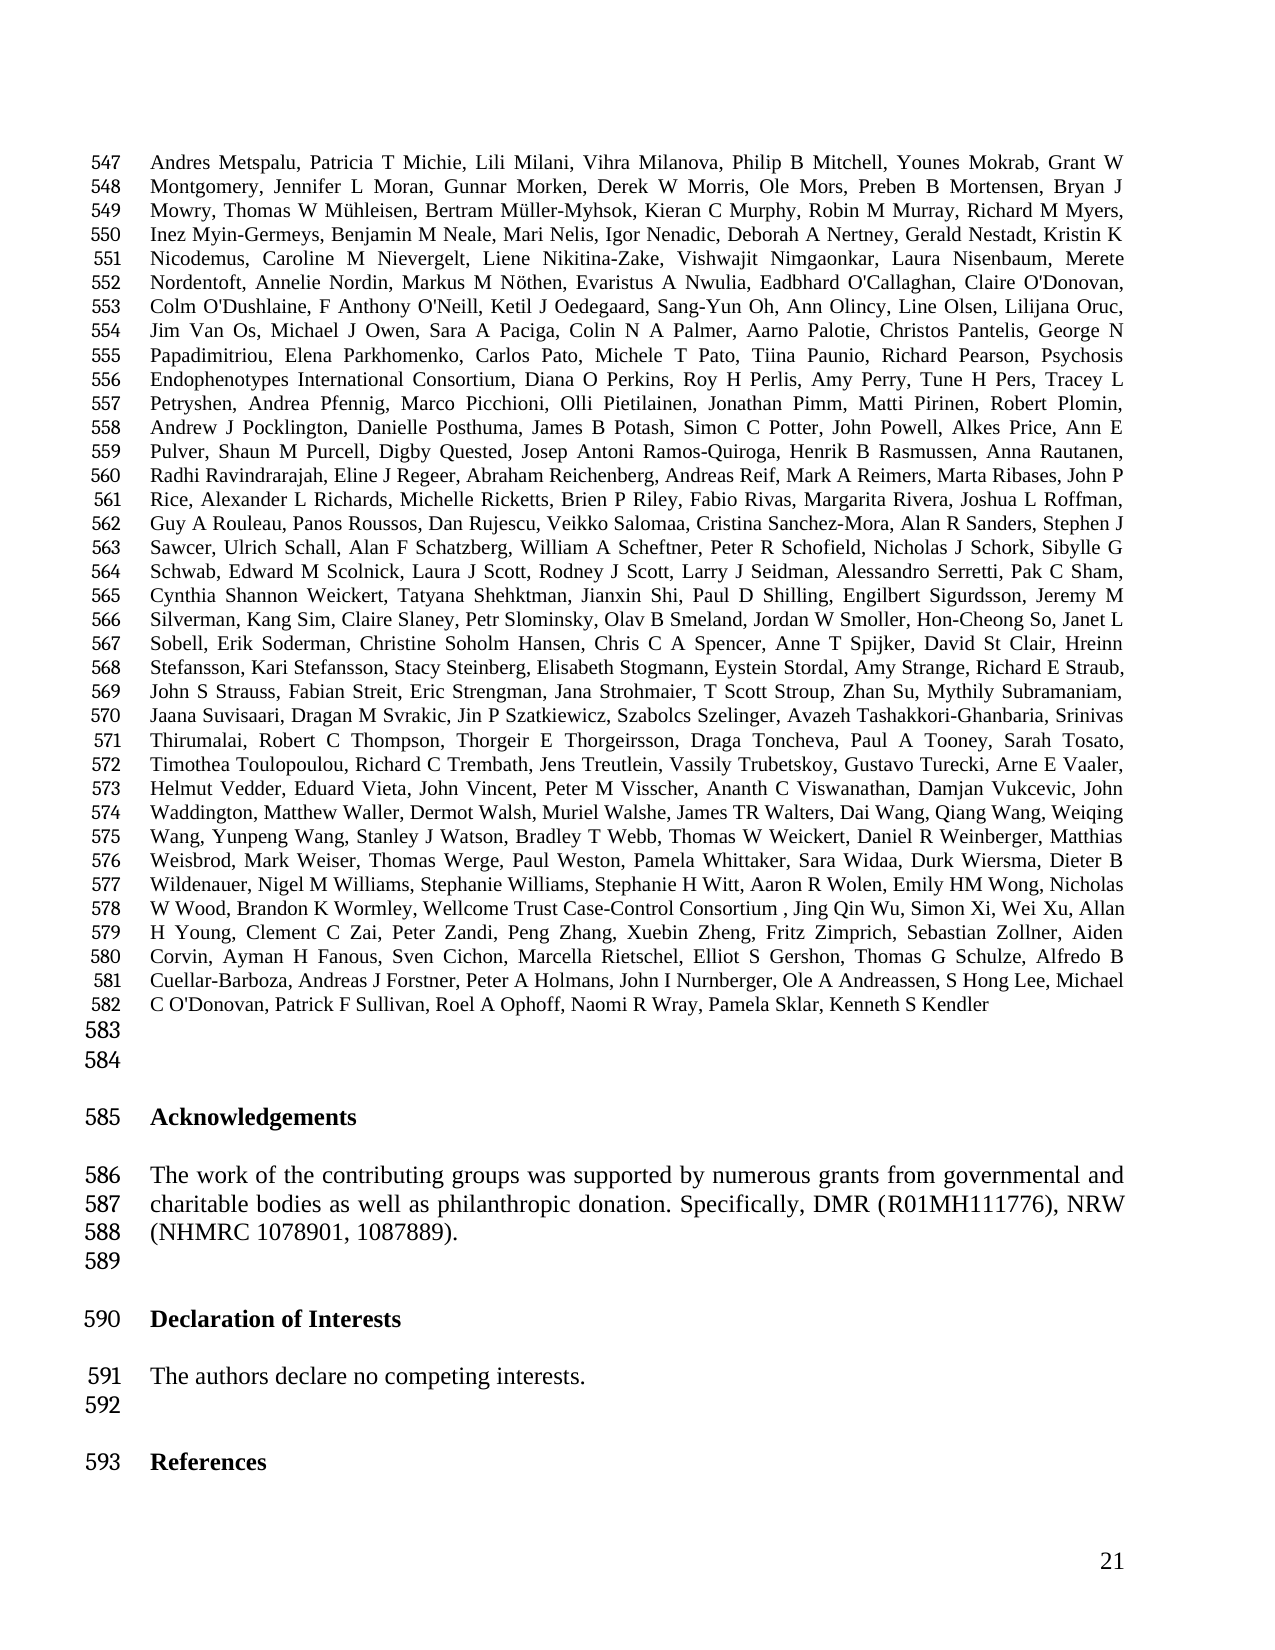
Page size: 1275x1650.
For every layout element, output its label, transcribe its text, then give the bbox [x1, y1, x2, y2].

text Declaration of Interests [150, 1304, 1125, 1332]
text References [150, 1447, 1125, 1476]
text The authors declare no competing interests. [150, 1361, 1125, 1390]
text The work of the contributing groups was supported by numerous grants from governmental and charitable bodies as well as philanthropic donation. Specifically, DMR (R01MH111776), NRW (NHMRC 1078901, 1087889). [150, 1160, 1125, 1246]
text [150, 150, 1125, 1016]
text Acknowledgements [150, 1102, 1125, 1131]
